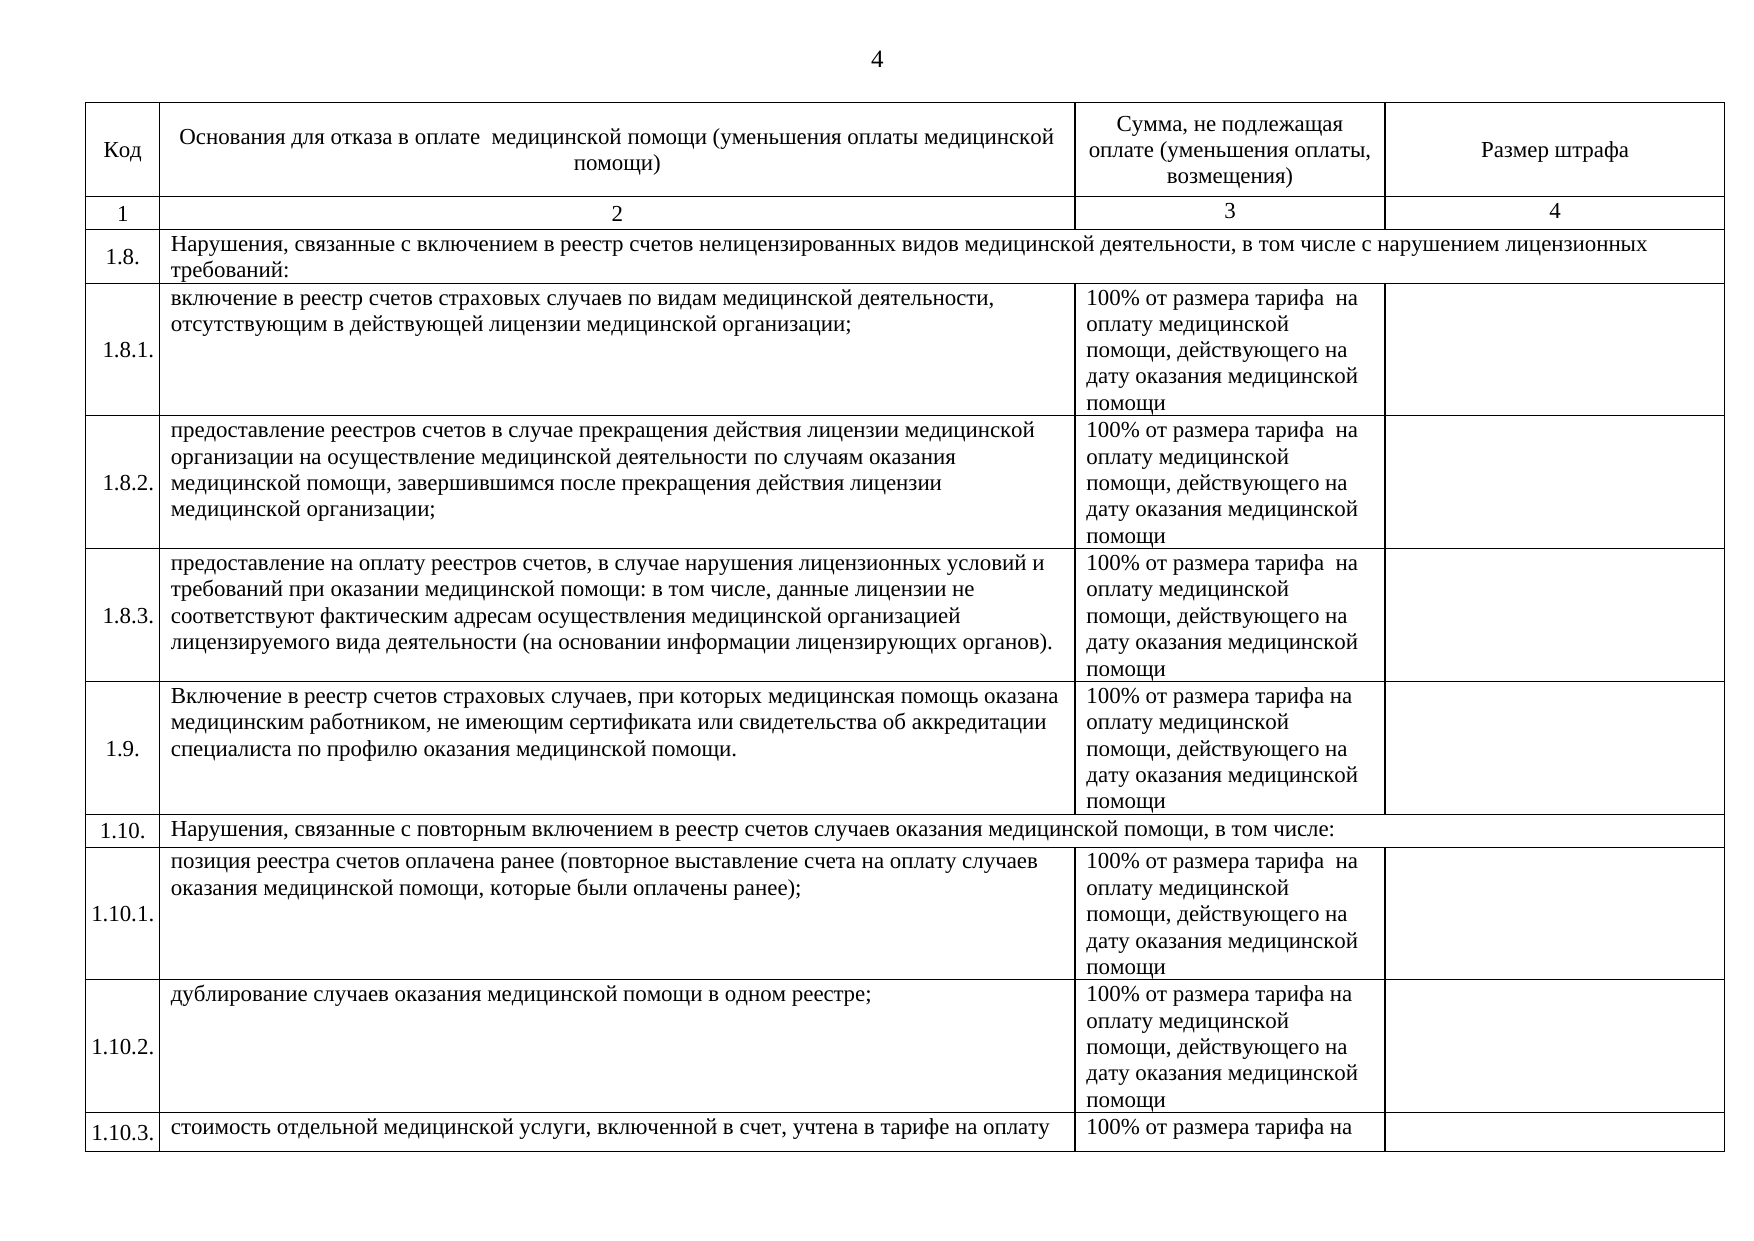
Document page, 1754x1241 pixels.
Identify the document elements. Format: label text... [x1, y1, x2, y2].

table_cell 3 [1076, 197, 1384, 229]
table_cell [1386, 682, 1724, 814]
table_cell позиция реестра счетов оплачена ранее (повторное выставление счета на оплату случаев оказания медицинской помощи, которые были оплачены ранее); [160, 848, 1074, 979]
table_cell 100% от размера тарифа на оплату медицинской помощи, действующего на дату оказания медицинской помощи [1076, 549, 1384, 681]
table_cell [1386, 1113, 1724, 1151]
table_header Код [86, 103, 159, 196]
table_cell 1.10.2. [86, 980, 159, 1112]
table_cell Включение в реестр счетов страховых случаев, при которых медицинская помощь оказана медицинским работником, не имеющим сертификата или свидетельства об аккредитации специалиста по профилю оказания медицинской помощи. [160, 682, 1074, 814]
table_cell дублирование случаев оказания медицинской помощи в одном реестре; [160, 980, 1074, 1112]
table_cell 2 [160, 197, 1074, 229]
table_cell предоставление реестров счетов в случае прекращения действия лицензии медицинской организации на осуществление медицинской деятельности по случаям оказания медицинской помощи, завершившимся после прекращения действия лицензии медицинской организации; [160, 416, 1074, 548]
table_header Размер штрафа [1386, 103, 1724, 196]
table_header Сумма, не подлежащая оплате (уменьшения оплаты, возмещения) [1076, 103, 1384, 196]
table_cell [1386, 416, 1724, 548]
table_cell 100% от размера тарифа на оплату медицинской помощи, действующего на дату оказания медицинской помощи [1076, 848, 1384, 979]
table_cell 1.8.3. [86, 549, 159, 681]
table_cell 1.8.2. [86, 416, 159, 548]
table_cell [1386, 549, 1724, 681]
table_cell Нарушения, связанные с повторным включением в реестр счетов случаев оказания медицинской помощи, в том числе: [160, 815, 1724, 847]
table_cell [1386, 980, 1724, 1112]
table_cell 1.10. [86, 815, 159, 847]
table_cell предоставление на оплату реестров счетов, в случае нарушения лицензионных условий и требований при оказании медицинской помощи: в том числе, данные лицензии не соответствуют фактическим адресам осуществления медицинской организацией лицензируемого вида деятельности (на основании информации лицензирующих органов). [160, 549, 1074, 681]
table_cell включение в реестр счетов страховых случаев по видам медицинской деятельности, отсутствующим в действующей лицензии медицинской организации; [160, 284, 1074, 415]
table_cell 1.10.3. [86, 1113, 159, 1151]
table_cell 1 [86, 197, 159, 229]
table_cell 1.8. [86, 230, 159, 282]
table_cell 100% от размера тарифа на оплату медицинской помощи, действующего на дату оказания медицинской помощи [1076, 980, 1384, 1112]
table_cell 4 [1386, 197, 1724, 229]
table_cell [1386, 284, 1724, 415]
table_header Основания для отказа в оплате медицинской помощи (уменьшения оплаты медицинской помощи) [160, 103, 1074, 196]
table_cell 100% от размера тарифа на оплату медицинской помощи, действующего на дату оказания медицинской помощи [1076, 682, 1384, 814]
table_cell 100% от размера тарифа на оплату медицинской помощи, действующего на дату оказания медицинской помощи [1076, 284, 1384, 415]
table_cell 100% от размера тарифа на оплату медицинской помощи, действующего на дату оказания медицинской помощи [1076, 416, 1384, 548]
table_cell 100% от размера тарифа на оплату медицинской помощи, действующего на дату оказания медицинской помощи [1076, 1113, 1384, 1151]
table_cell 1.8.1. [86, 284, 159, 415]
table_cell 1.9. [86, 682, 159, 814]
table_cell Нарушения, связанные с включением в реестр счетов нелицензированных видов медицинской деятельности, в том числе с нарушением лицензионных требований: [160, 230, 1724, 282]
table_cell [1386, 848, 1724, 979]
table_cell 1.10.1. [86, 848, 159, 979]
